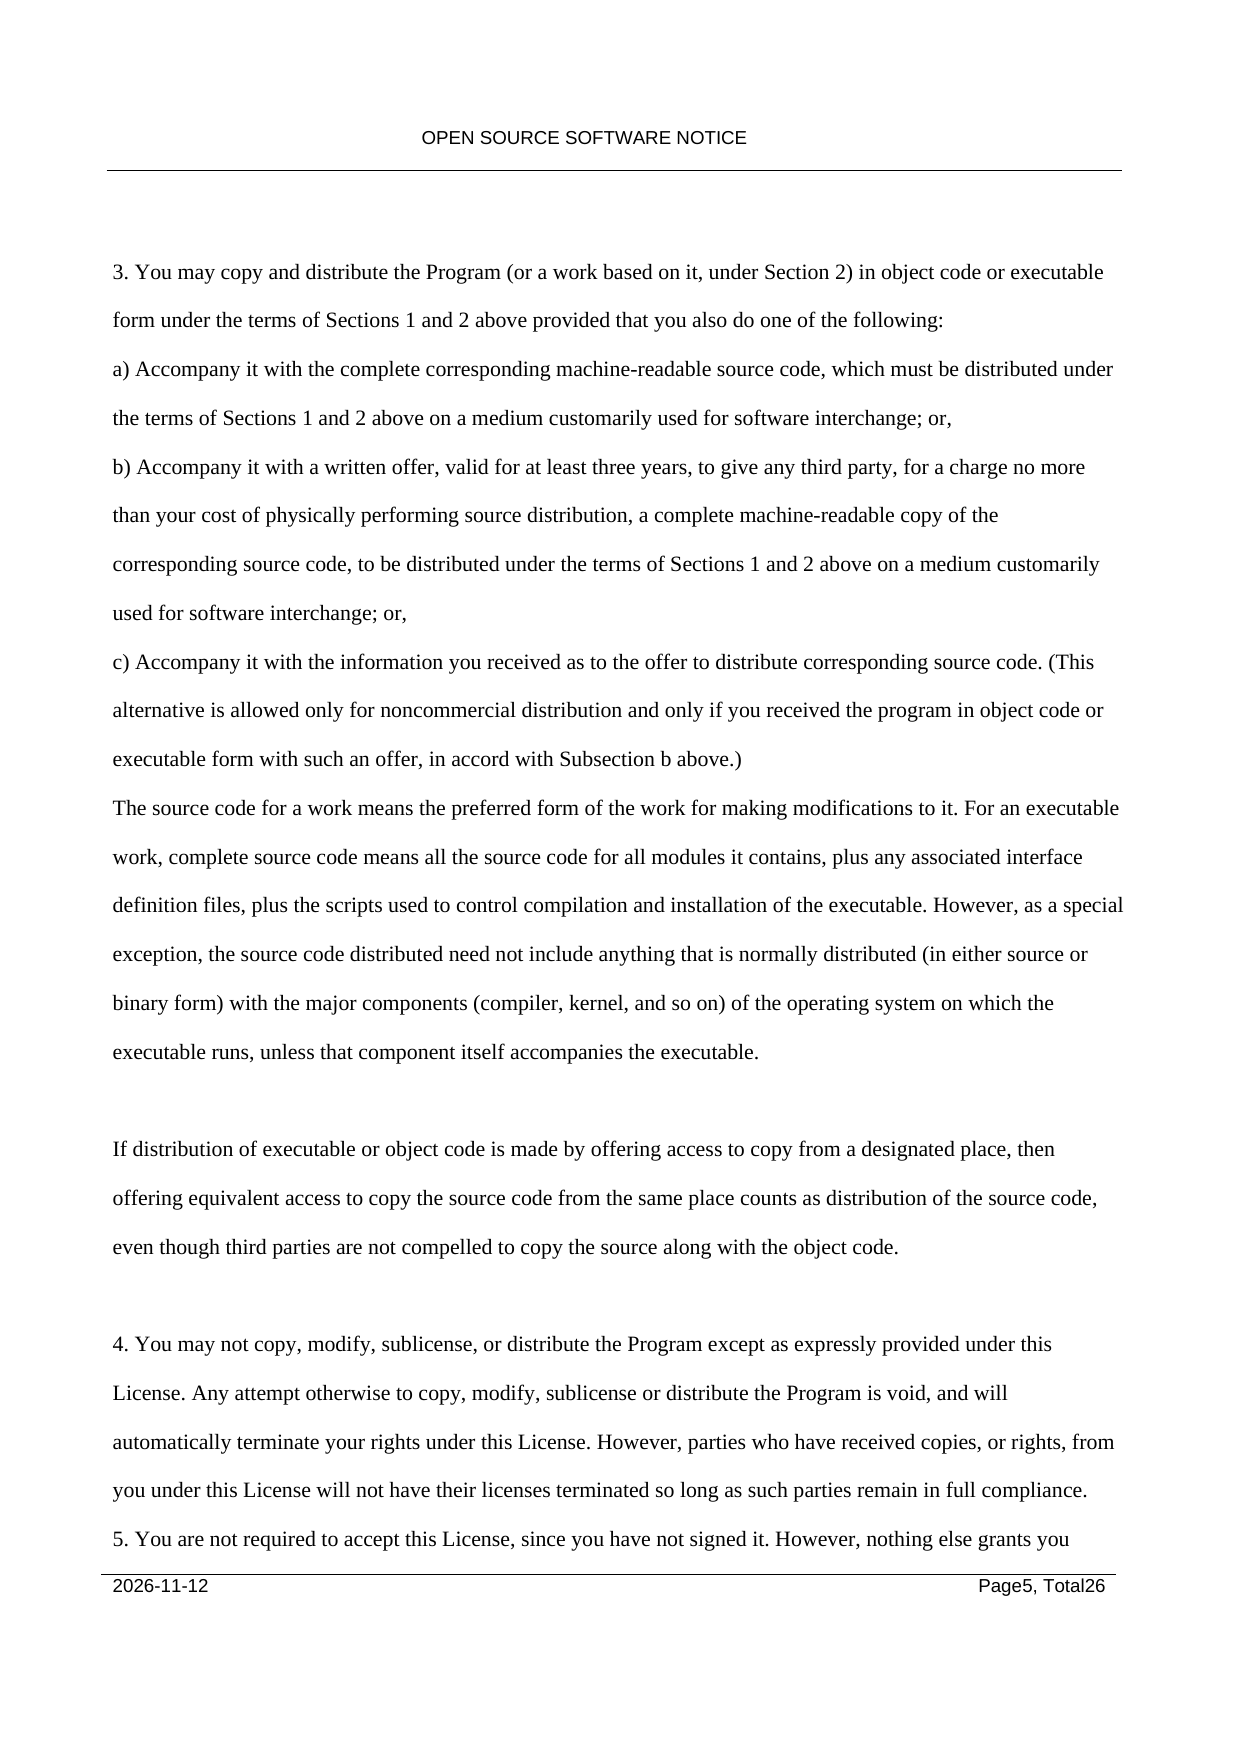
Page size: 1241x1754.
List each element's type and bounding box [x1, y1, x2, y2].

text [112, 206, 1128, 1555]
